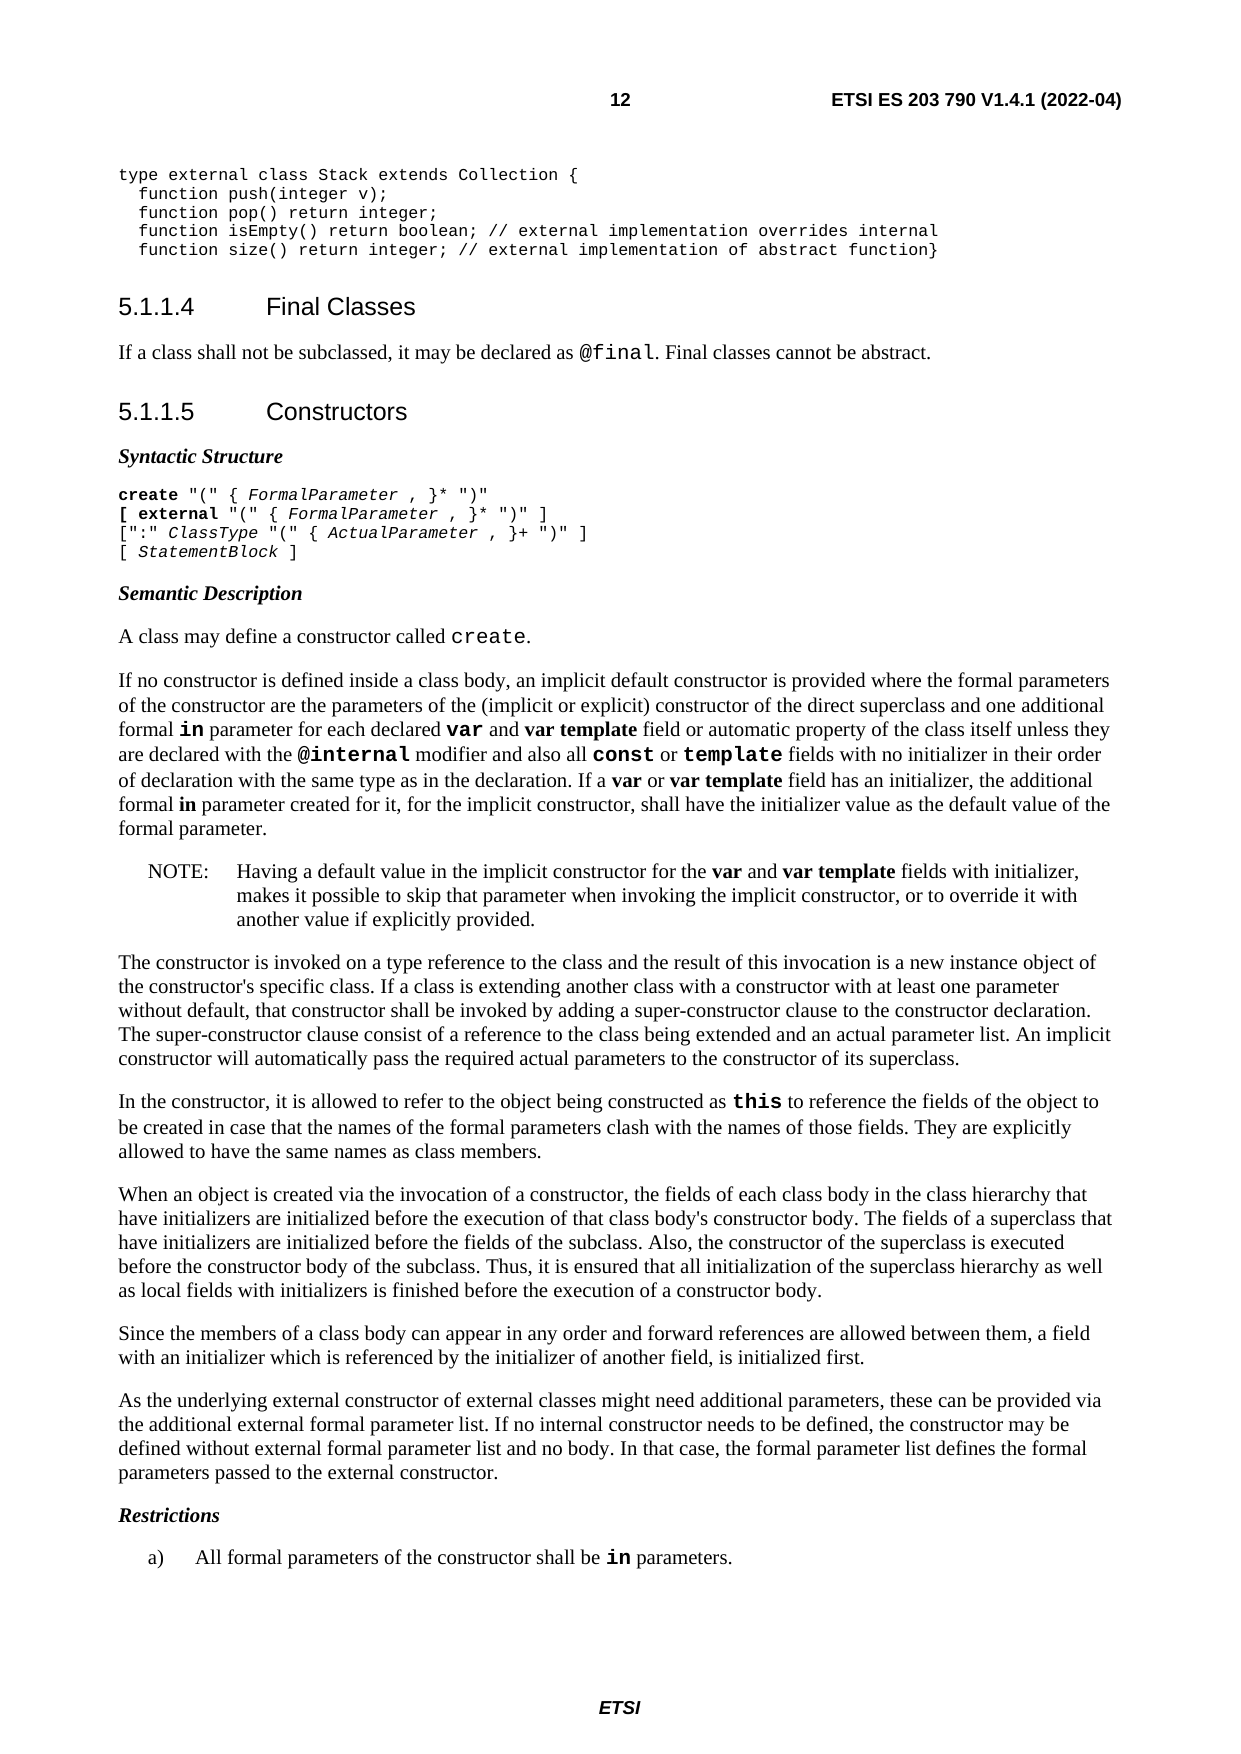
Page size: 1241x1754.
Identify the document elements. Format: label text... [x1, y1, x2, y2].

list All formal parameters of the constructor shall be in parameters. [148, 1545, 1122, 1571]
text type external class Stack extends Collection { [118, 166, 1122, 185]
text If a class shall not be subclassed, it may be declared as @final. Final classes cannot be abstract. [118, 339, 1122, 365]
text function isEmpty() return boolean; // external implementation overrides internal [118, 223, 1122, 242]
subtitle 5.1.1.5 Constructors [118, 397, 1122, 425]
text function pop() return integer; [118, 204, 1122, 223]
text function push(integer v); [118, 185, 1122, 204]
text As the underlying external constructor of external classes might need additional parameters, these can be provided via the additional external formal parameter list. If no internal constructor needs to be defined, the constructor may be defined without external formal parameter list and no body. In that case, the formal parameter list defines the formal parameters passed to the external constructor. [118, 1387, 1122, 1484]
text In the constructor, it is allowed to refer to the object being constructed as this to reference the fields of the object to be created in case that the names of the formal parameters clash with the names of those fields. They are explicitly allowed to have the same names as class members. [118, 1089, 1122, 1163]
text NOTE: Having a default value in the implicit constructor for the var and var template fields with initializer, makes it possible to skip that parameter when invoking the implicit constructor, or to override it with another value if explicitly provided. [148, 859, 1122, 931]
text Restrictions [118, 1502, 1122, 1527]
text A class may define a constructor called create. [118, 624, 1122, 650]
text If no constructor is defined inside a class body, an implicit default constructor is provided where the formal parameters of the constructor are the parameters of the (implicit or explicit) constructor of the direct superclass and one additional formal in parameter for each declared var and var template field or automatic property of the class itself unless they are declared with the @internal modifier and also all const or template fields with no initializer in their order of declaration with the same type as in the declaration. If a var or var template field has an initializer, the additional formal in parameter created for it, for the implicit constructor, shall have the initializer value as the default value of the formal parameter. [118, 668, 1122, 840]
subtitle 5.1.1.4 Final Classes [118, 292, 1122, 321]
text [ external "(" { FormalParameter , }* ")" ] [":" ClassType "(" { ActualParameter , }+ ")" ] [ StatementBlock ] [118, 506, 1122, 562]
text When an object is created via the invocation of a constructor, the fields of each class body in the class hierarchy that have initializers are initialized before the execution of that class body's constructor body. The fields of a superclass that have initializers are initialized before the fields of the subclass. Also, the constructor of the superclass is executed before the constructor body of the subclass. Thus, it is ensured that all initialization of the superclass hierarchy as well as local fields with initializers is finished before the execution of a constructor body. [118, 1182, 1122, 1302]
text create "(" { FormalParameter , }* ")" [118, 487, 1122, 506]
text The constructor is invoked on a type reference to the class and the result of this invocation is a new instance object of the constructor's specific class. If a class is extending another class with a constructor with at least one parameter without default, that constructor shall be invoked by adding a super-constructor clause to the constructor declaration. The super-constructor clause consist of a reference to the class being extended and an actual parameter list. An implicit constructor will automatically pass the required actual parameters to the constructor of its superclass. [118, 950, 1122, 1070]
text Since the members of a class body can appear in any order and forward references are allowed between them, a field with an initializer which is referenced by the initializer of another field, is initialized first. [118, 1321, 1122, 1369]
text Syntactic Structure [118, 444, 1122, 468]
text Semantic Description [118, 581, 1122, 605]
text function size() return integer; // external implementation of abstract function} [118, 242, 1122, 261]
